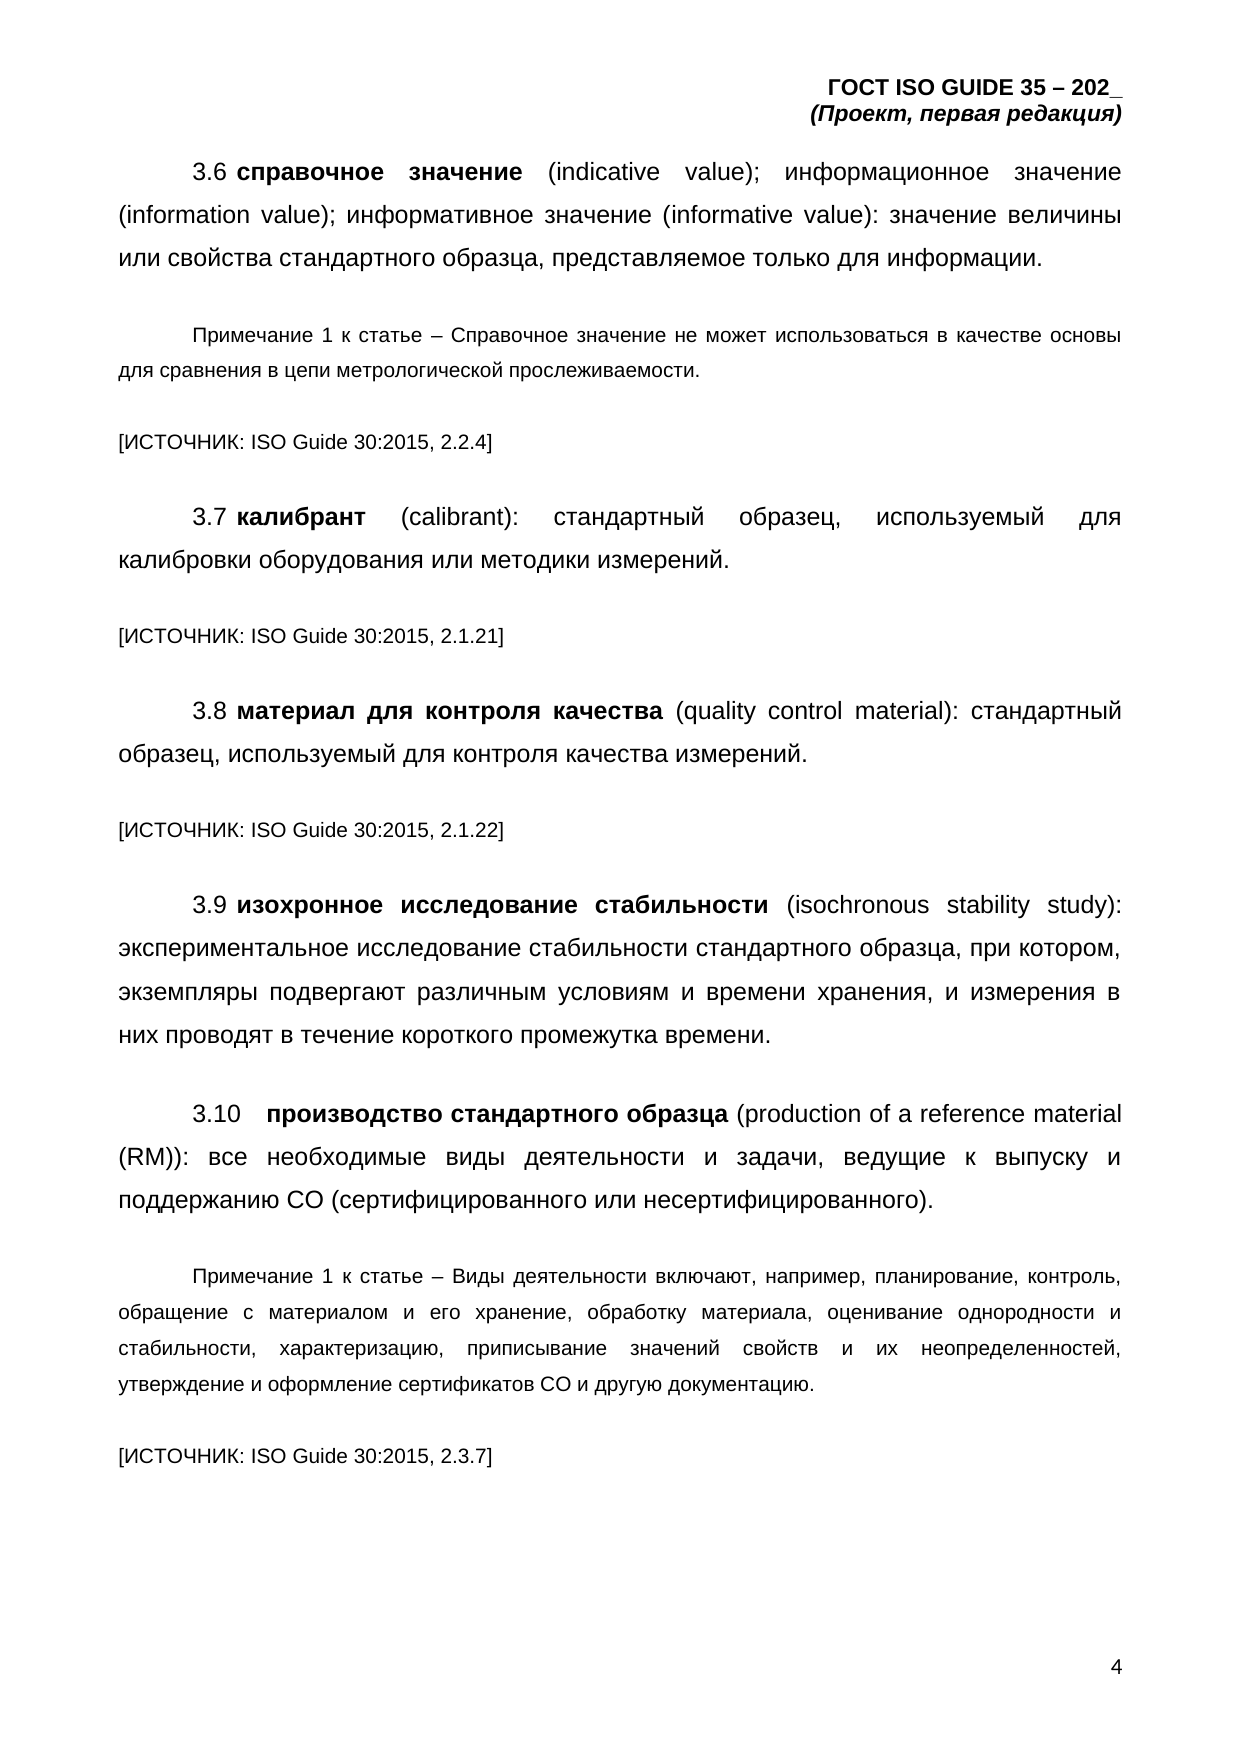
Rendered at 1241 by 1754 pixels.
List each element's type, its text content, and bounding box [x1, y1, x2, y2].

text [ИСТОЧНИК: ISO Guide 30:2015, 2.3.7] [118, 1444, 1122, 1468]
text [ИСТОЧНИК: ISO Guide 30:2015, 2.2.4] [118, 430, 1122, 454]
text Примечание 1 к статье – Справочное значение не может использоваться в качестве основы для сравнения в цепи метрологической прослеживаемости. [118, 322, 1122, 382]
text Примечание 1 к статье – Виды деятельности включают, например, планирование, контроль, обращение с материалом и его хранение, обработку материала, оценивание однородности и стабильности, характеризацию, приписывание значений свойств и их неопределенностей, утверждение и оформление сертификатов СО и другую документацию. [118, 1264, 1122, 1396]
text [ИСТОЧНИК: ISO Guide 30:2015, 2.1.22] [118, 818, 1122, 842]
text 3.7 калибрант (calibrant): стандартный образец, используемый для калибровки оборудования или методики измерений. [118, 502, 1122, 574]
text 3.10 производство стандартного образца (production of a reference material (RM)): все необходимые виды деятельности и задачи, ведущие к выпуску и поддержанию СО (сертифицированного или несертифицированного). [118, 1099, 1122, 1214]
text [ИСТОЧНИК: ISO Guide 30:2015, 2.1.21] [118, 624, 1122, 648]
text 3.6 справочное значение (indicative value); информационное значение (information value); информативное значение (informative value): значение величины или свойства стандартного образца, представляемое только для информации. [118, 157, 1122, 272]
text 3.8 материал для контроля качества (quality control material): стандартный образец, используемый для контроля качества измерений. [118, 696, 1122, 768]
text 3.9 изохронное исследование стабильности (isochronous stability study): экспериментальное исследование стабильности стандартного образца, при котором, экземпляры подвергают различным условиям и времени хранения, и измерения в них проводят в течение короткого промежутка времени. [118, 890, 1122, 1048]
